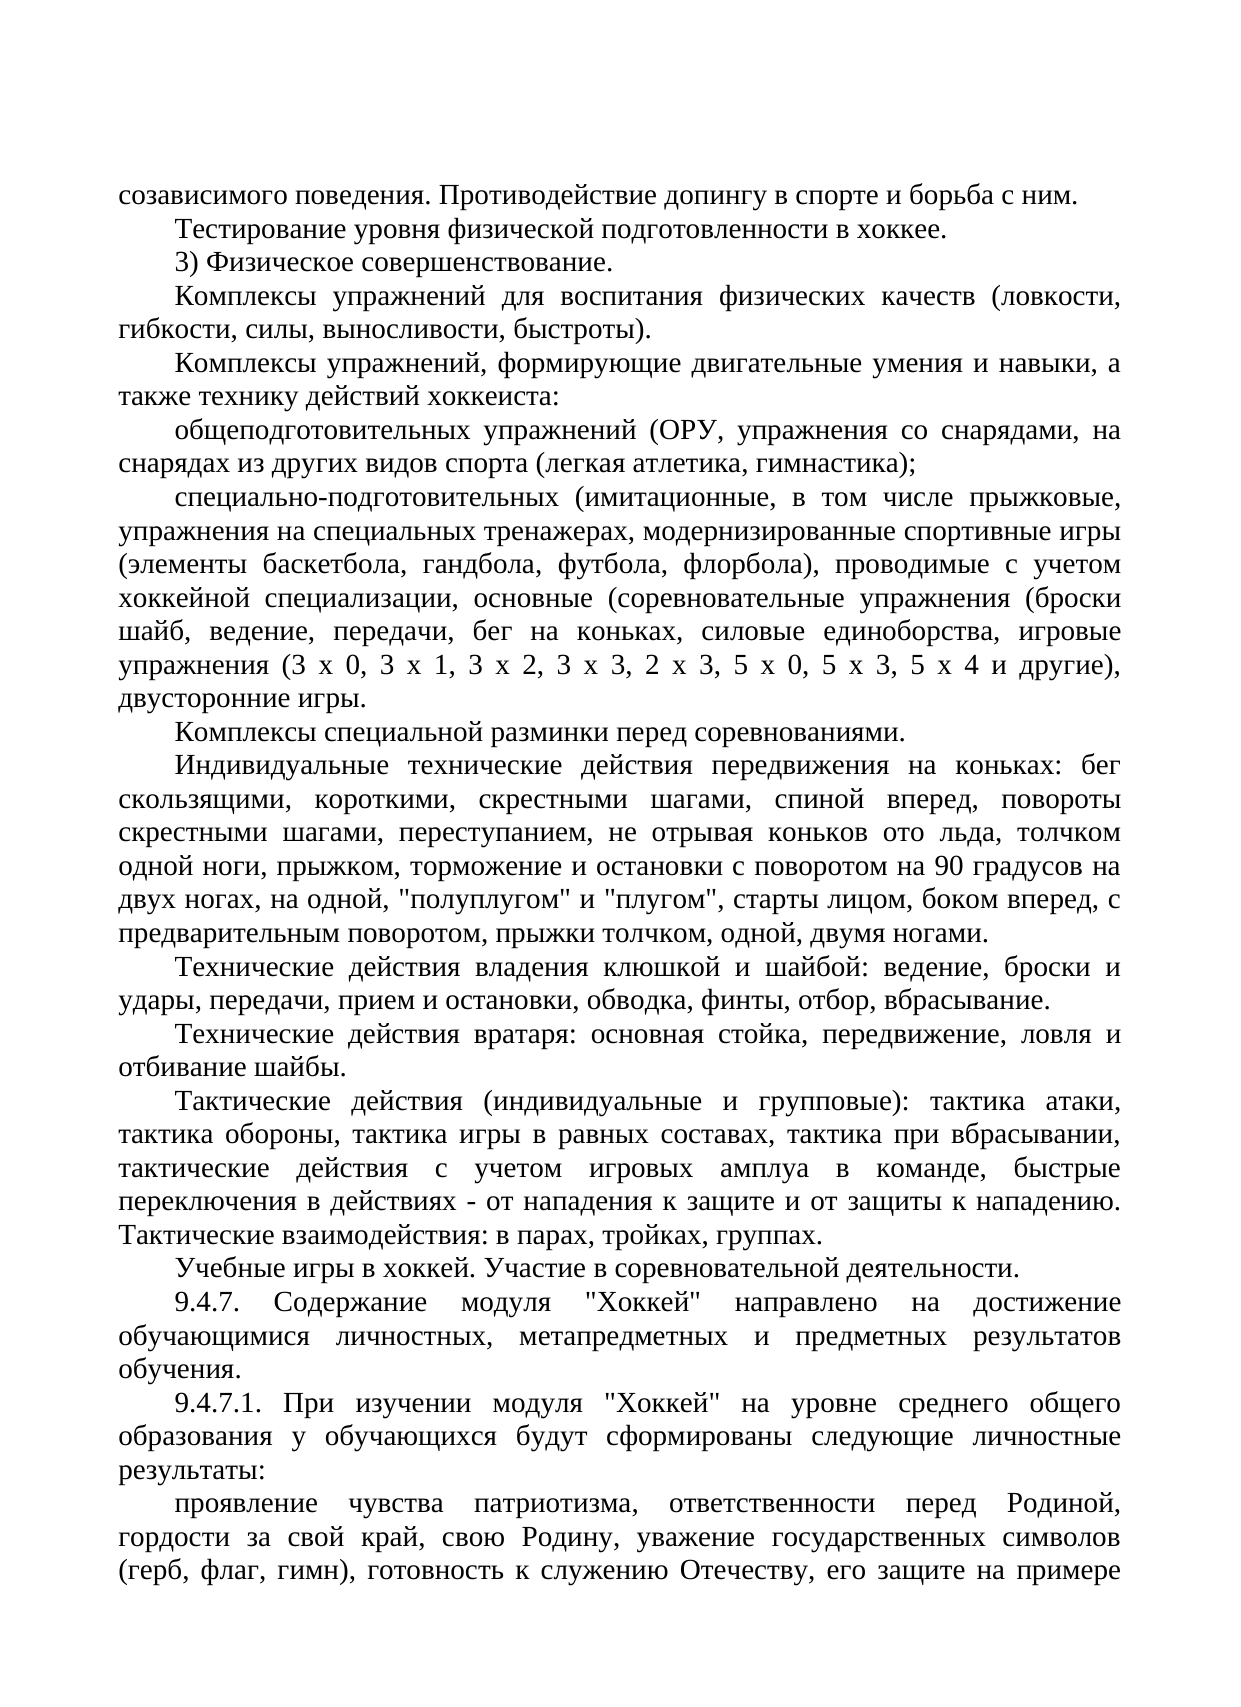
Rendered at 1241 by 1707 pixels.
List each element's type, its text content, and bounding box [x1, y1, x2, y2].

text Учебные игры в хоккей. Участие в соревновательной деятельности. [118, 1251, 1122, 1284]
text Индивидуальные технические действия передвижения на коньках: бег скользящими, короткими, скрестными шагами, спиной вперед, повороты скрестными шагами, переступанием, не отрывая коньков ото льда, толчком одной ноги, прыжком, торможение и остановки с поворотом на 90 градусов на двух ногах, на одной, "полуплугом" и "плугом", старты лицом, боком вперед, с предварительным поворотом, прыжки толчком, одной, двумя ногами. [118, 747, 1122, 949]
text общеподготовительных упражнений (ОРУ, упражнения со снарядами, на снарядах из других видов спорта (легкая атлетика, гимнастика); [118, 412, 1122, 479]
text специально-подготовительных (имитационные, в том числе прыжковые, упражнения на специальных тренажерах, модернизированные спортивные игры (элементы баскетбола, гандбола, футбола, флорбола), проводимые с учетом хоккейной специализации, основные (соревновательные упражнения (броски шайб, ведение, передачи, бег на коньках, силовые единоборства, игровые упражнения (3 x 0, 3 x 1, 3 x 2, 3 x 3, 2 x 3, 5 x 0, 5 x 3, 5 x 4 и другие), двусторонние игры. [118, 479, 1122, 714]
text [118, 1485, 1122, 1586]
text 9.4.7.1. При изучении модуля "Хоккей" на уровне среднего общего образования у обучающихся будут сформированы следующие личностные результаты: [118, 1385, 1122, 1485]
text Технические действия вратаря: основная стойка, передвижение, ловля и отбивание шайбы. [118, 1016, 1122, 1083]
text Комплексы упражнений для воспитания физических качеств (ловкости, гибкости, силы, выносливости, быстроты). [118, 278, 1122, 345]
text Тестирование уровня физической подготовленности в хоккее. [118, 211, 1122, 244]
text Комплексы специальной разминки перед соревнованиями. [118, 714, 1122, 747]
text Технические действия владения клюшкой и шайбой: ведение, броски и удары, передачи, прием и остановки, обводка, финты, отбор, вбрасывание. [118, 949, 1122, 1016]
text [118, 177, 1122, 211]
text 9.4.7. Содержание модуля "Хоккей" направлено на достижение обучающимися личностных, метапредметных и предметных результатов обучения. [118, 1284, 1122, 1385]
text Комплексы упражнений, формирующие двигательные умения и навыки, а также технику действий хоккеиста: [118, 345, 1122, 412]
text 3) Физическое совершенствование. [118, 244, 1122, 278]
text Тактические действия (индивидуальные и групповые): тактика атаки, тактика обороны, тактика игры в равных составах, тактика при вбрасывании, тактические действия с учетом игровых амплуа в команде, быстрые переключения в действиях - от нападения к защите и от защиты к нападению. Тактические взаимодействия: в парах, тройках, группах. [118, 1083, 1122, 1251]
